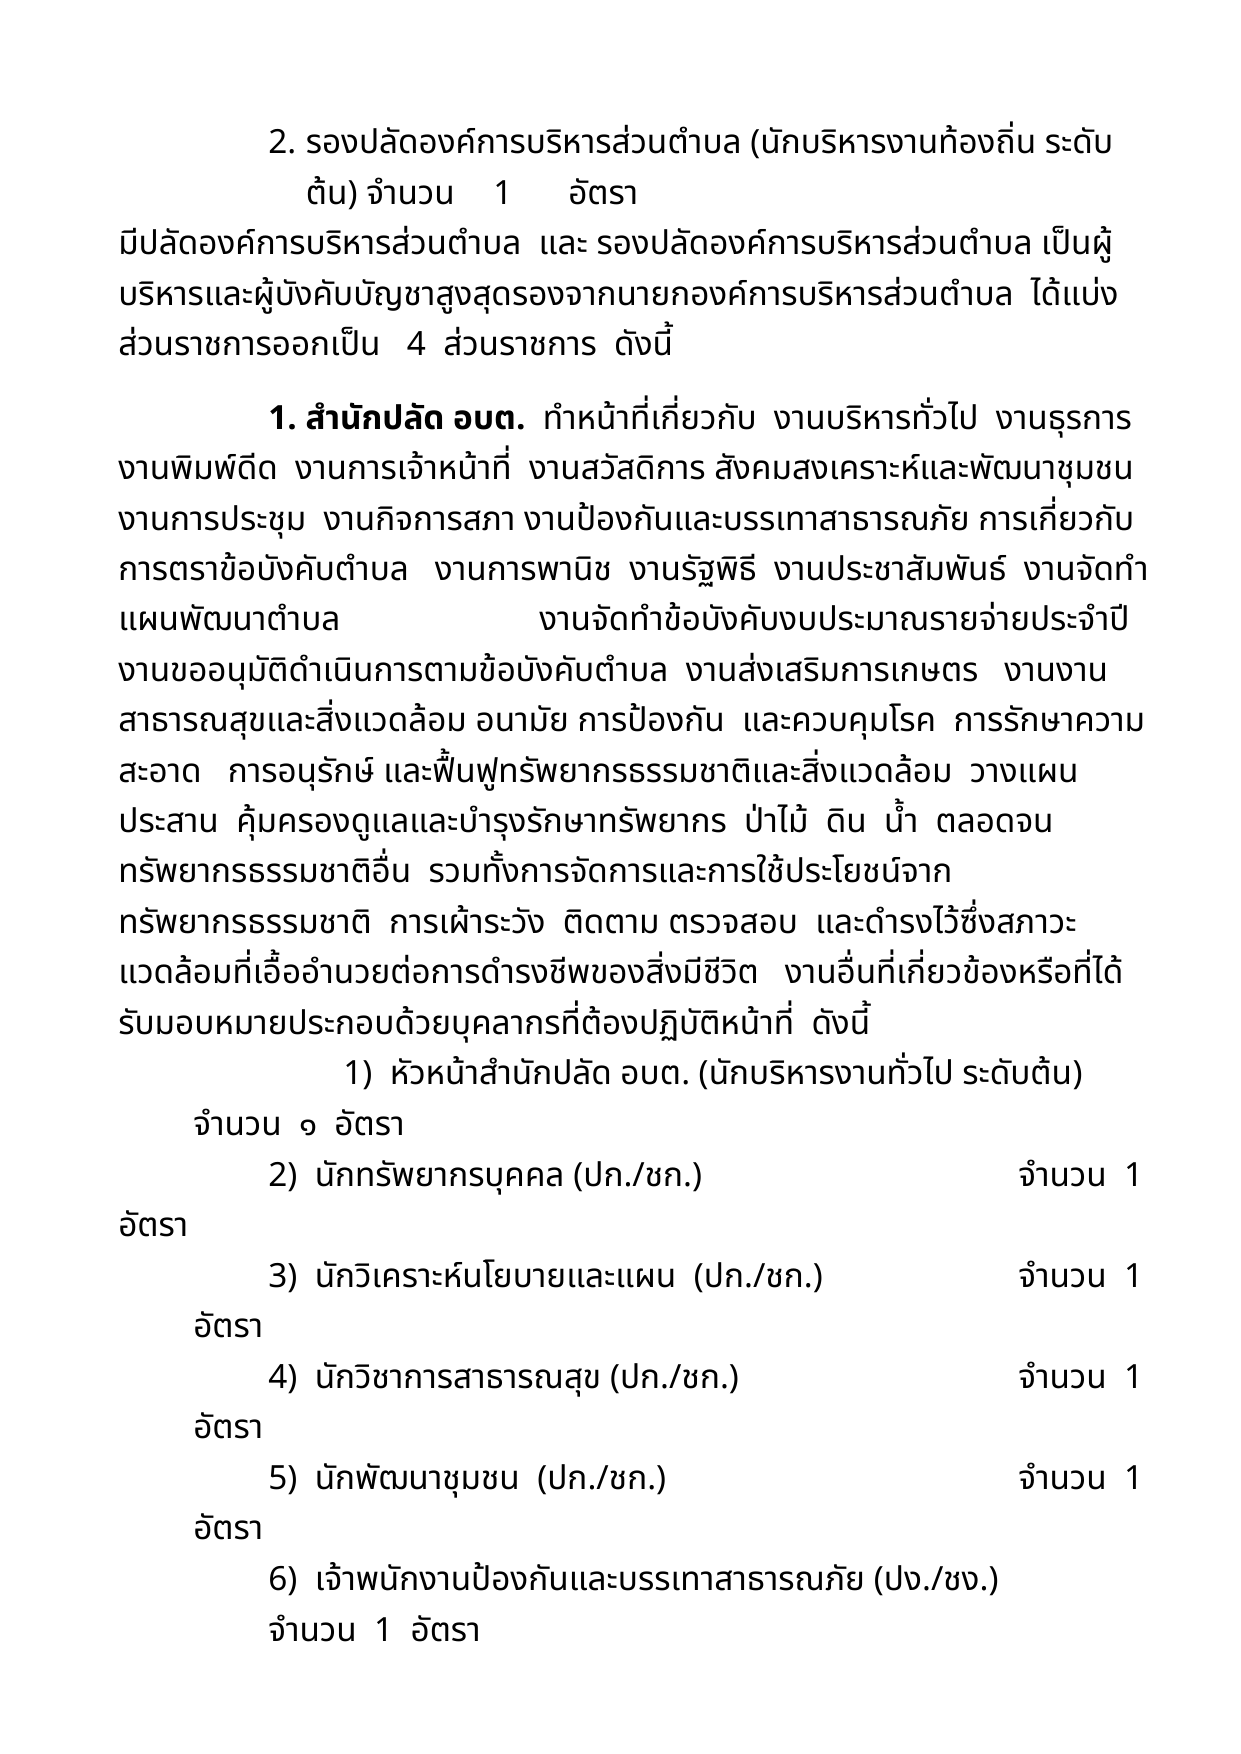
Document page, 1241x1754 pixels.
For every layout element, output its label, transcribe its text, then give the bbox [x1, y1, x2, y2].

list รองปลัดองค์การบริหารส่วนตำบล (นักบริหารงานท้องถิ่น ระดับต้น) จำนวน 1 อัตรา [268, 118, 1152, 219]
text 1. สำนักปลัด อบต. ทำหน้าที่เกี่ยวกับ งานบริหารทั่วไป งานธุรการ งานพิมพ์ดีด งานการเจ้าหน้าที่ งานสวัสดิการ สังคมสงเคราะห์และพัฒนาชุมชน งานการประชุม งานกิจการสภา งานป้องกันและบรรเทาสาธารณภัย การเกี่ยวกับการตราข้อบังคับตำบล งานการพานิช งานรัฐพิธี งานประชาสัมพันธ์ งานจัดทำแผนพัฒนาตำบล งานจัดทำข้อบังคับงบประมาณรายจ่ายประจำปี งานขออนุมัติดำเนินการตามข้อบังคับตำบล งานส่งเสริมการเกษตร งานงานสาธารณสุขและสิ่งแวดล้อม อนามัย การป้องกัน และควบคุมโรค การรักษาความสะอาด การอนุรักษ์ และฟื้นฟูทรัพยากรธรรมชาติและสิ่งแวดล้อม วางแผนประสาน คุ้มครองดูแลและบำรุงรักษาทรัพยากร ป่าไม้ ดิน น้ำ ตลอดจนทรัพยากรธรรมชาติอื่น รวมทั้งการจัดการและการใช้ประโยชน์จากทรัพยากรธรรมชาติ การเผ้าระวัง ติดตาม ตรวจสอบ และดำรงไว้ซึ่งสภาวะแวดล้อมที่เอื้ออำนวยต่อการดำรงชีพของสิ่งมีชีวิต งานอื่นที่เกี่ยวข้องหรือที่ได้รับมอบหมายประกอบด้วยบุคลากรที่ต้องปฏิบัติหน้าที่ ดังนี้ [118, 393, 1152, 1049]
text มีปลัดองค์การบริหารส่วนตำบล และ รองปลัดองค์การบริหารส่วนตำบล เป็นผู้บริหารและผู้บังคับบัญชาสูงสุดรองจากนายกองค์การบริหารส่วนตำบล ได้แบ่งส่วนราชการออกเป็น 4 ส่วนราชการ ดังนี้ [118, 219, 1152, 371]
text 6) เจ้าพนักงานป้องกันและบรรเทาสาธารณภัย (ปง./ชง.) จำนวน 1 อัตรา [193, 1555, 1152, 1656]
text 4) นักวิชาการสาธารณสุข (ปก./ชก.) จำนวน 1 อัตรา [193, 1352, 1152, 1453]
text 3) นักวิเคราะห์นโยบายและแผน (ปก./ชก.) จำนวน 1 อัตรา [193, 1251, 1152, 1352]
text 5) นักพัฒนาชุมชน (ปก./ชก.) จำนวน 1 อัตรา [193, 1453, 1152, 1555]
text 2) นักทรัพยากรบุคคล (ปก./ชก.) จำนวน 1 อัตรา [118, 1150, 1152, 1251]
text 1) หัวหน้าสำนักปลัด อบต. (นักบริหารงานทั่วไป ระดับต้น) จำนวน ๑ อัตรา [118, 1049, 1152, 1150]
